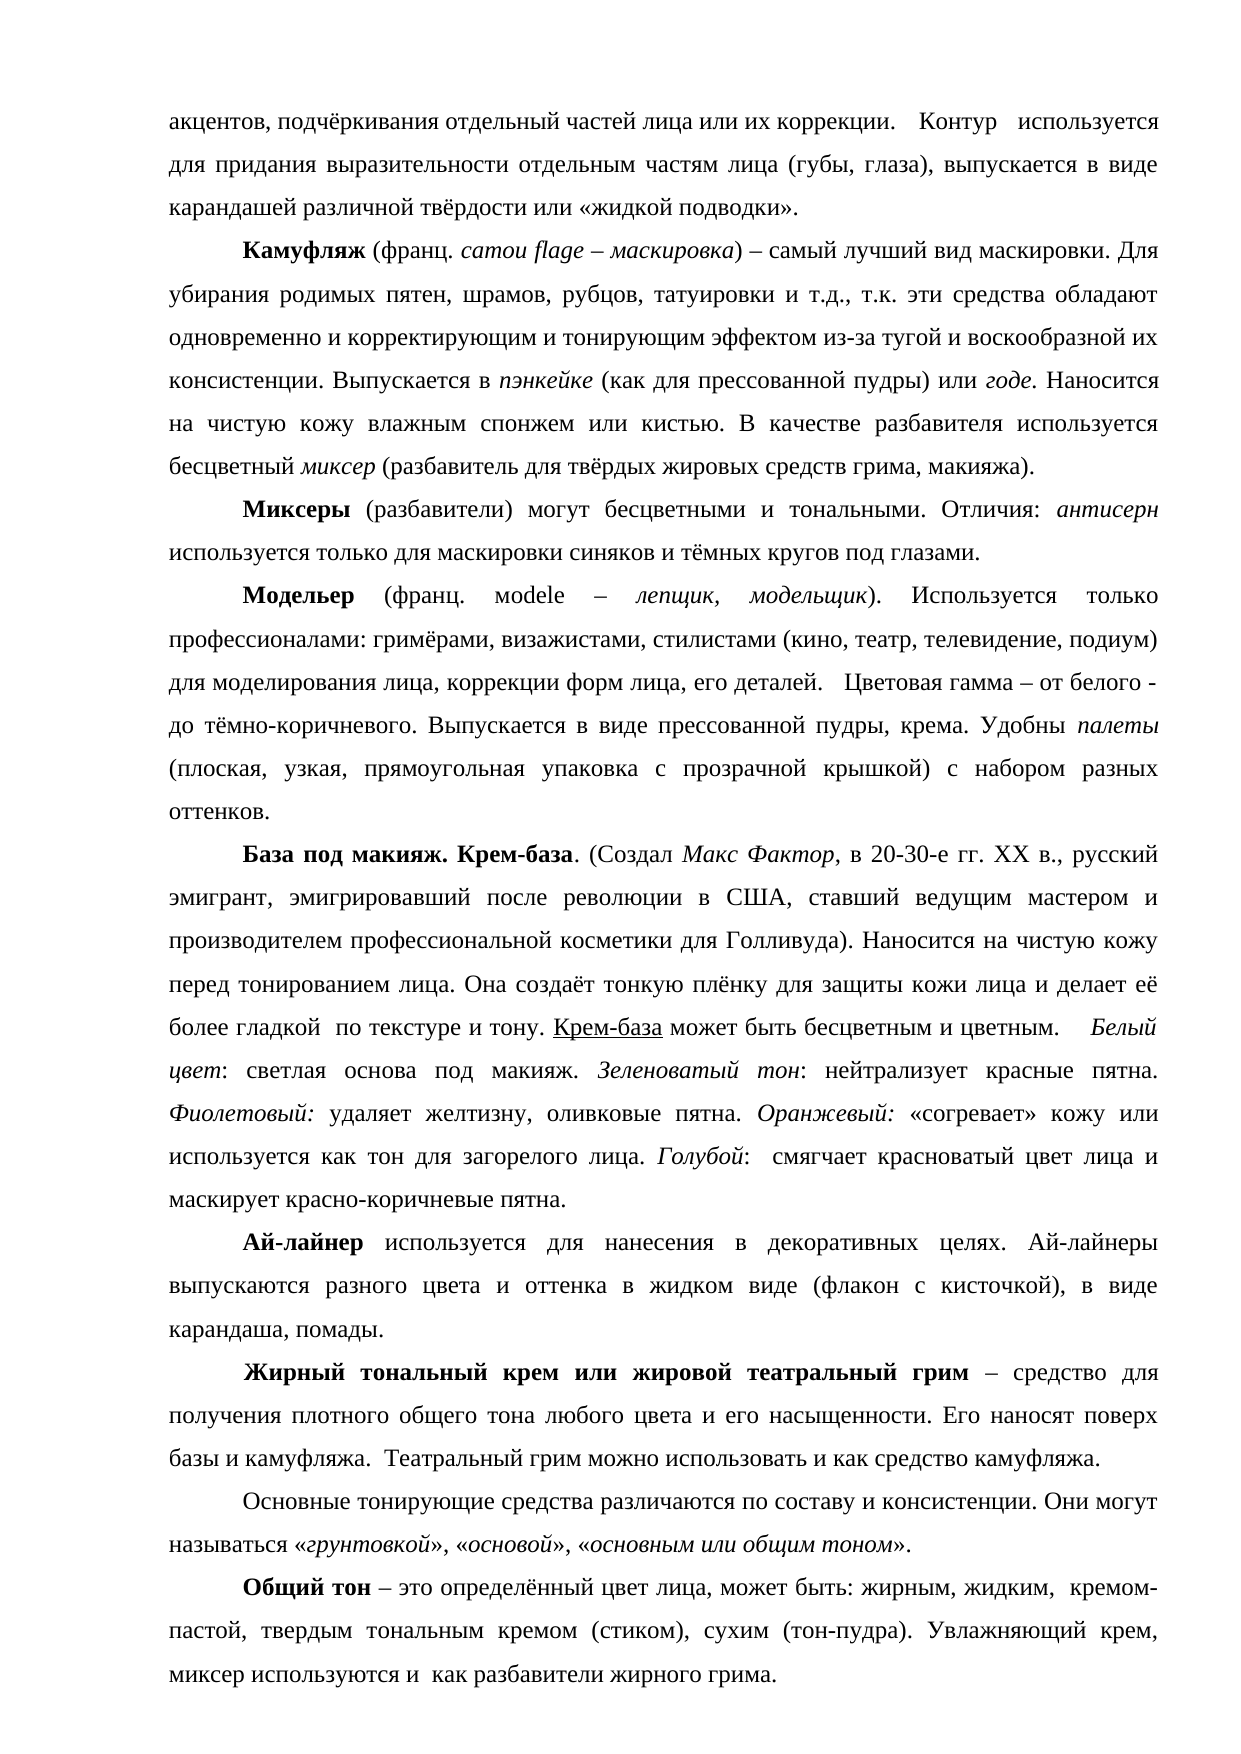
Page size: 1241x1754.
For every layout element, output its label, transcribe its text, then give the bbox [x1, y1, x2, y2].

text Модельер (франц. мodele – лепщик, модельщик). Используется только профессионалами: гримёрами, визажистами, стилистами (кино, театр, телевидение, подиум) для моделирования лица, коррекции форм лица, его деталей. Цветовая гамма – от белого - до тёмно-коричневого. Выпускается в виде прессованной пудры, крема. Удобны палеты (плоская, узкая, прямоугольная упаковка с прозрачной крышкой) с набором разных оттенков. [169, 581, 1159, 825]
text Основные тонирующие средства различаются по составу и консистенции. Они могут называться «грунтовкой», «основой», «основным или общим тоном». [169, 1486, 1159, 1558]
text Ай-лайнер используется для нанесения в декоративных целях. Ай-лайнеры выпускаются разного цвета и оттенка в жидком виде (флакон с кисточкой), в виде карандаша, помады. [169, 1227, 1159, 1342]
text Жирный тональный крем или жировой театральный грим – средство для получения плотного общего тона любого цвета и его насыщенности. Его наносят поверх базы и камуфляжа. Театральный грим можно использовать и как средство камуфляжа. [169, 1357, 1159, 1472]
text Камуфляж (франц. camou flage – маскировка) – самый лучший вид маскировки. Для убирания родимых пятен, шрамов, рубцов, татуировки и т.д., т.к. эти средства обладают одновременно и корректирующим и тонирующим эффектом из-за тугой и воскообразной их консистенции. Выпускается в пэнкейке (как для прессованной пудры) или годе. Наносится на чистую кожу влажным спонжем или кистью. В качестве разбавителя используется бесцветный миксер (разбавитель для твёрдых жировых средств грима, макияжа). [169, 236, 1159, 480]
text Миксеры (разбавители) могут бесцветными и тональными. Отличия: антисерн используется только для маскировки синяков и тёмных кругов под глазами. [169, 494, 1159, 566]
text База под макияж. Крем-база. (Создал Макс Фактор, в 20-30-е гг. ХХ в., русский эмигрант, эмигрировавший после революции в США, ставший ведущим мастером и производителем профессиональной косметики для Голливуда). Наносится на чистую кожу перед тонированием лица. Она создаёт тонкую плёнку для защиты кожи лица и делает её более гладкой по текстуре и тону. Крем-база может быть бесцветным и цветным. Белый цвет: светлая основа под макияж. Зеленоватый тон: нейтрализует красные пятна. Фиолетовый: удаляет желтизну, оливковые пятна. Оранжевый: «согревает» кожу или используется как тон для загорелого лица. Голубой: смягчает красноватый цвет лица и маскирует красно-коричневые пятна. [169, 839, 1159, 1213]
text Общий тон – это определённый цвет лица, может быть: жирным, жидким, кремом-пастой, твердым тональным кремом (стиком), сухим (тон-пудра). Увлажняющий крем, миксер используются и как разбавители жирного грима. [169, 1572, 1159, 1687]
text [169, 106, 1159, 221]
